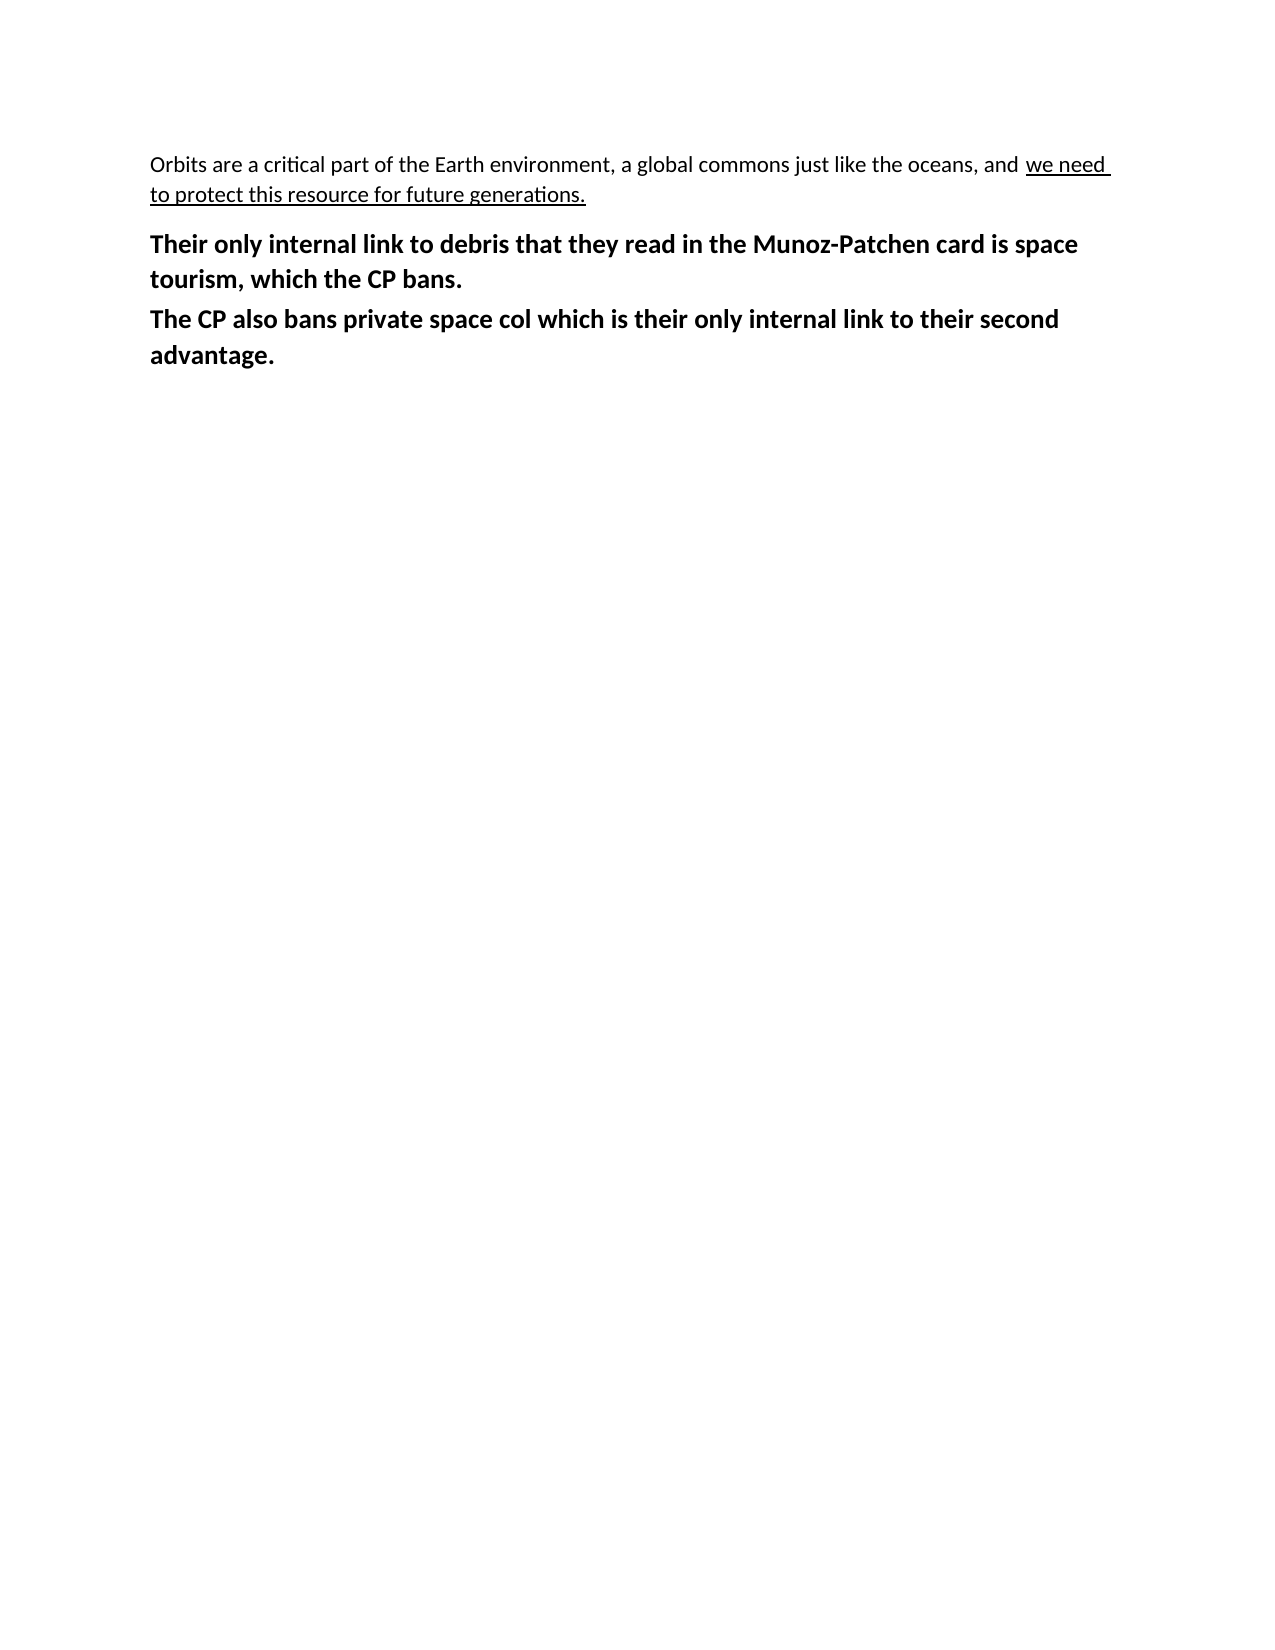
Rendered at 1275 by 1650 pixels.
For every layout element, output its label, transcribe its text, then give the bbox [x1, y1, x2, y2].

text Orbits are a critical part of the Earth environment, a global commons just like the oceans, and we need to protect this resource for future generations. [150, 150, 1125, 208]
subtitle The CP also bans private space col which is their only internal link to their second advantage. [150, 302, 1125, 371]
subtitle Their only internal link to debris that they read in the Munoz-Patchen card is space tourism, which the CP bans. [150, 227, 1125, 296]
